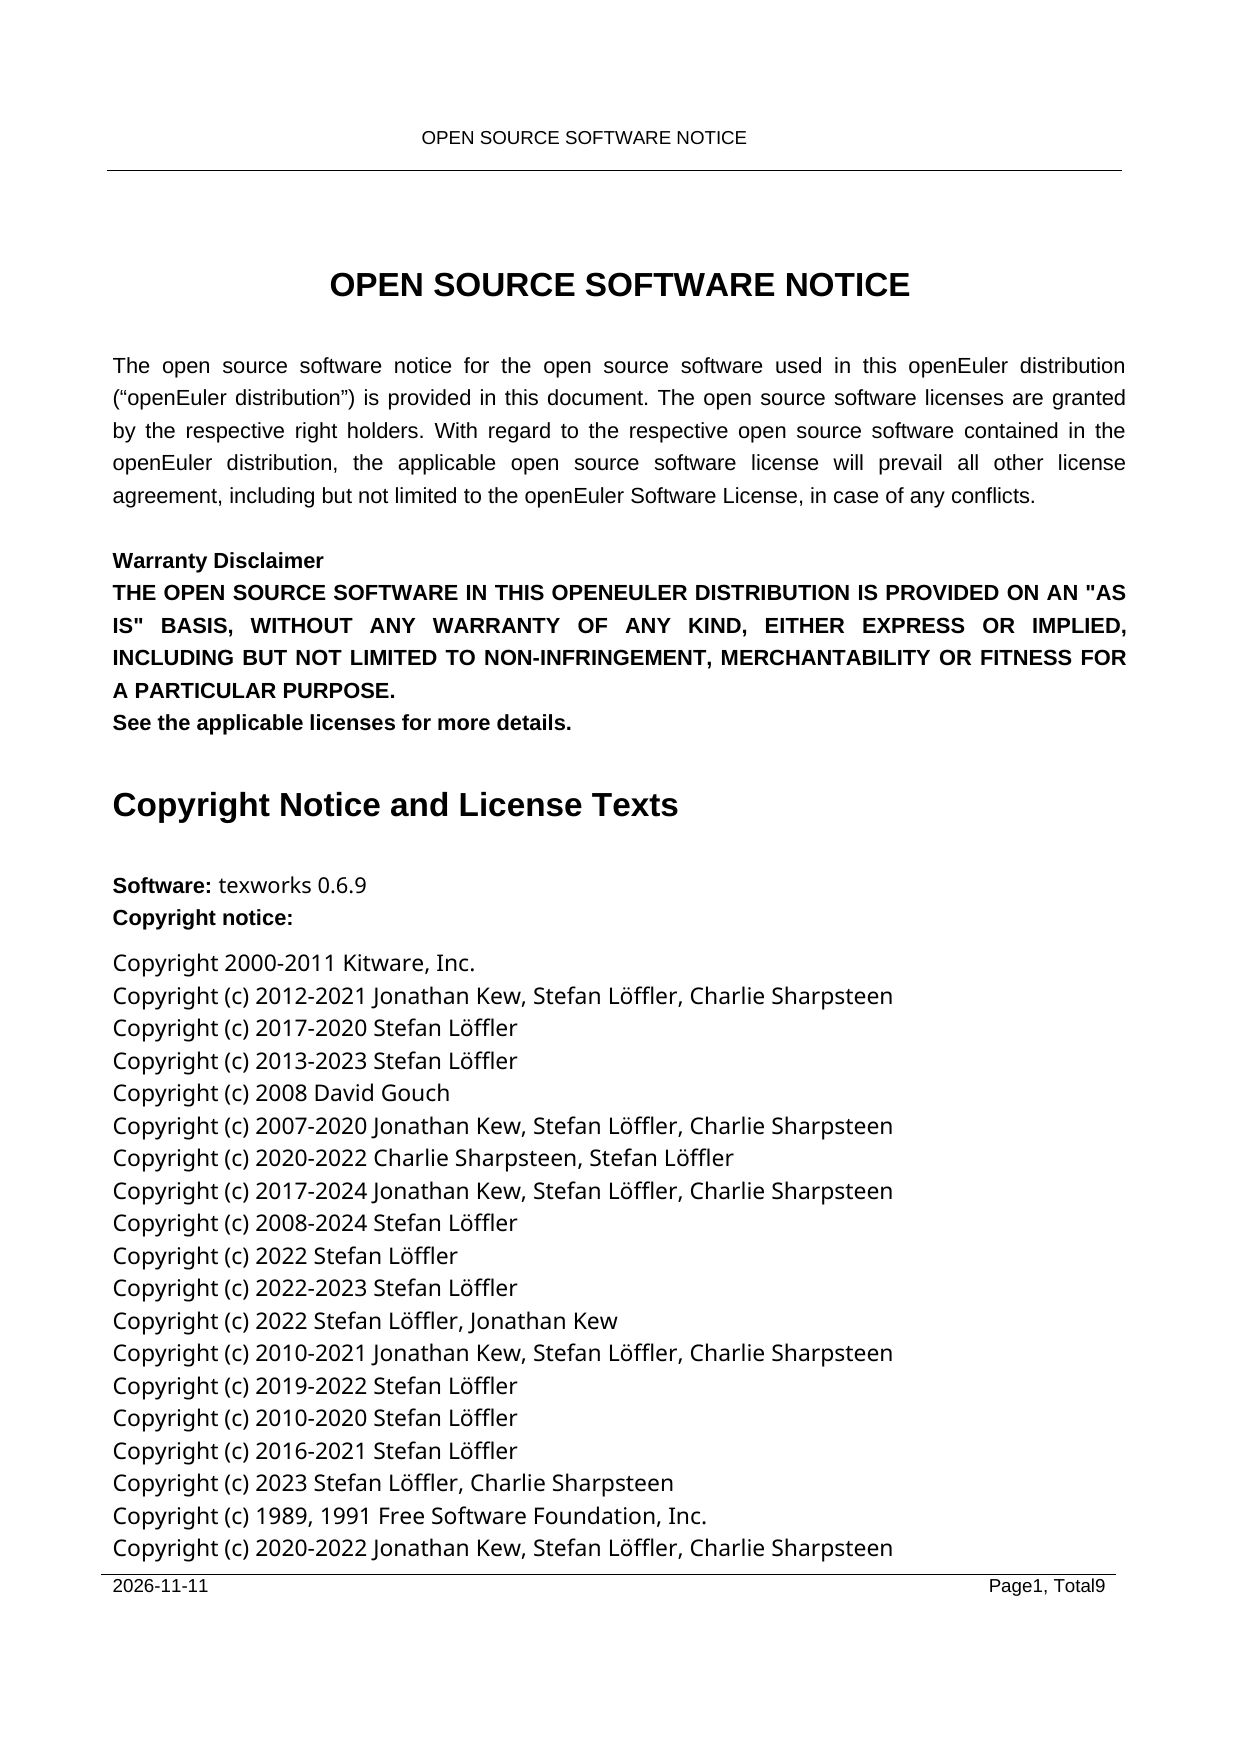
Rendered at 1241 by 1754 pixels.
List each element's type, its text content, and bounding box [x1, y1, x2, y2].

text Copyright notice: [112, 901, 1128, 934]
text Copyright Notice and License Texts [112, 771, 1128, 836]
text Warranty Disclaimer [112, 544, 1128, 576]
text OPEN SOURCE SOFTWARE NOTICE [112, 251, 1128, 316]
text The open source software notice for the open source software used in this openEuler distribution (“openEuler distribution”) is provided in this document. The open source software licenses are granted by the respective right holders. With regard to the respective open source software contained in the openEuler distribution, the applicable open source software license will prevail all other license agreement, including but not limited to the openEuler Software License, in case of any conflicts. [112, 349, 1128, 511]
text THE OPEN SOURCE SOFTWARE IN THIS OPENEULER DISTRIBUTION IS PROVIDED ON AN "AS IS" BASIS, WITHOUT ANY WARRANTY OF ANY KIND, EITHER EXPRESS OR IMPLIED, INCLUDING BUT NOT LIMITED TO NON-INFRINGEMENT, MERCHANTABILITY OR FITNESS FOR A PARTICULAR PURPOSE. See the applicable licenses for more details. [112, 576, 1128, 739]
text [112, 947, 1128, 1564]
title Software: texworks 0.6.9 [112, 869, 1128, 901]
